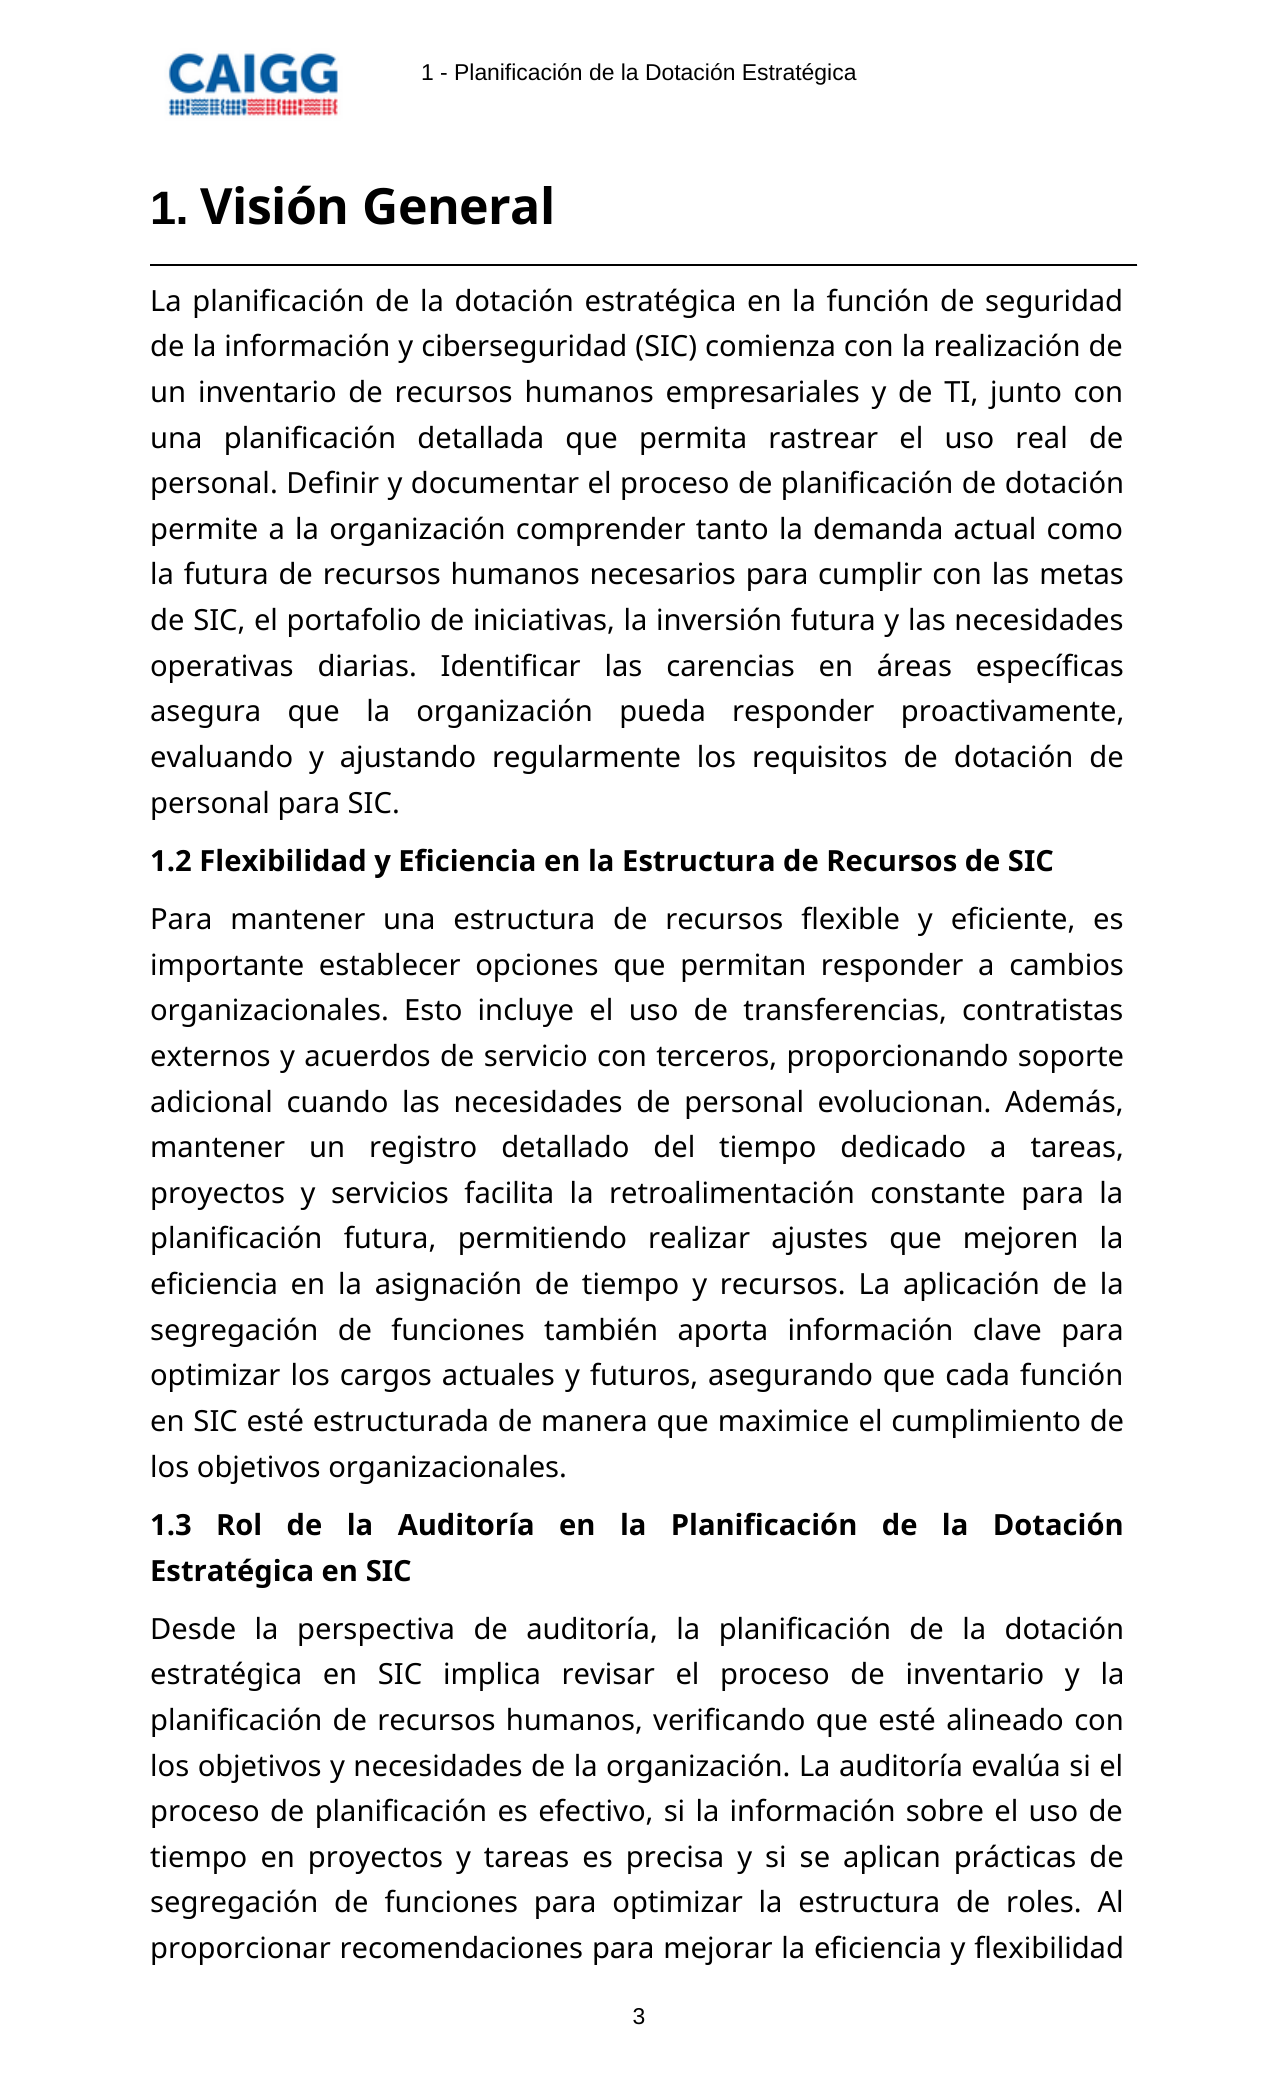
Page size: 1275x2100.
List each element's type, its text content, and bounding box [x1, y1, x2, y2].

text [150, 1608, 1125, 1967]
text 1.2 Flexibilidad y Eficiencia en la Estructura de Recursos de SIC [150, 840, 1125, 880]
picture [138, 32, 377, 147]
text 1.3 Rol de la Auditoría en la Planificación de la Dotación Estratégica en SIC [150, 1504, 1125, 1589]
text La planificación de la dotación estratégica en la función de seguridad de la información y ciberseguridad (SIC) comienza con la realización de un inventario de recursos humanos empresariales y de TI, junto con una planificación detallada que permita rastrear el uso real de personal. Definir y documentar el proceso de planificación de dotación permite a la organización comprender tanto la demanda actual como la futura de recursos humanos necesarios para cumplir con las metas de SIC, el portafolio de iniciativas, la inversión futura y las necesidades operativas diarias. Identificar las carencias en áreas específicas asegura que la organización pueda responder proactivamente, evaluando y ajustando regularmente los requisitos de dotación de personal para SIC. [150, 280, 1125, 822]
subtitle Visión General [150, 171, 1137, 239]
text Para mantener una estructura de recursos flexible y eficiente, es importante establecer opciones que permitan responder a cambios organizacionales. Esto incluye el uso de transferencias, contratistas externos y acuerdos de servicio con terceros, proporcionando soporte adicional cuando las necesidades de personal evolucionan. Además, mantener un registro detallado del tiempo dedicado a tareas, proyectos y servicios facilita la retroalimentación constante para la planificación futura, permitiendo realizar ajustes que mejoren la eficiencia en la asignación de tiempo y recursos. La aplicación de la segregación de funciones también aporta información clave para optimizar los cargos actuales y futuros, asegurando que cada función en SIC esté estructurada de manera que maximice el cumplimiento de los objetivos organizacionales. [150, 898, 1125, 1486]
